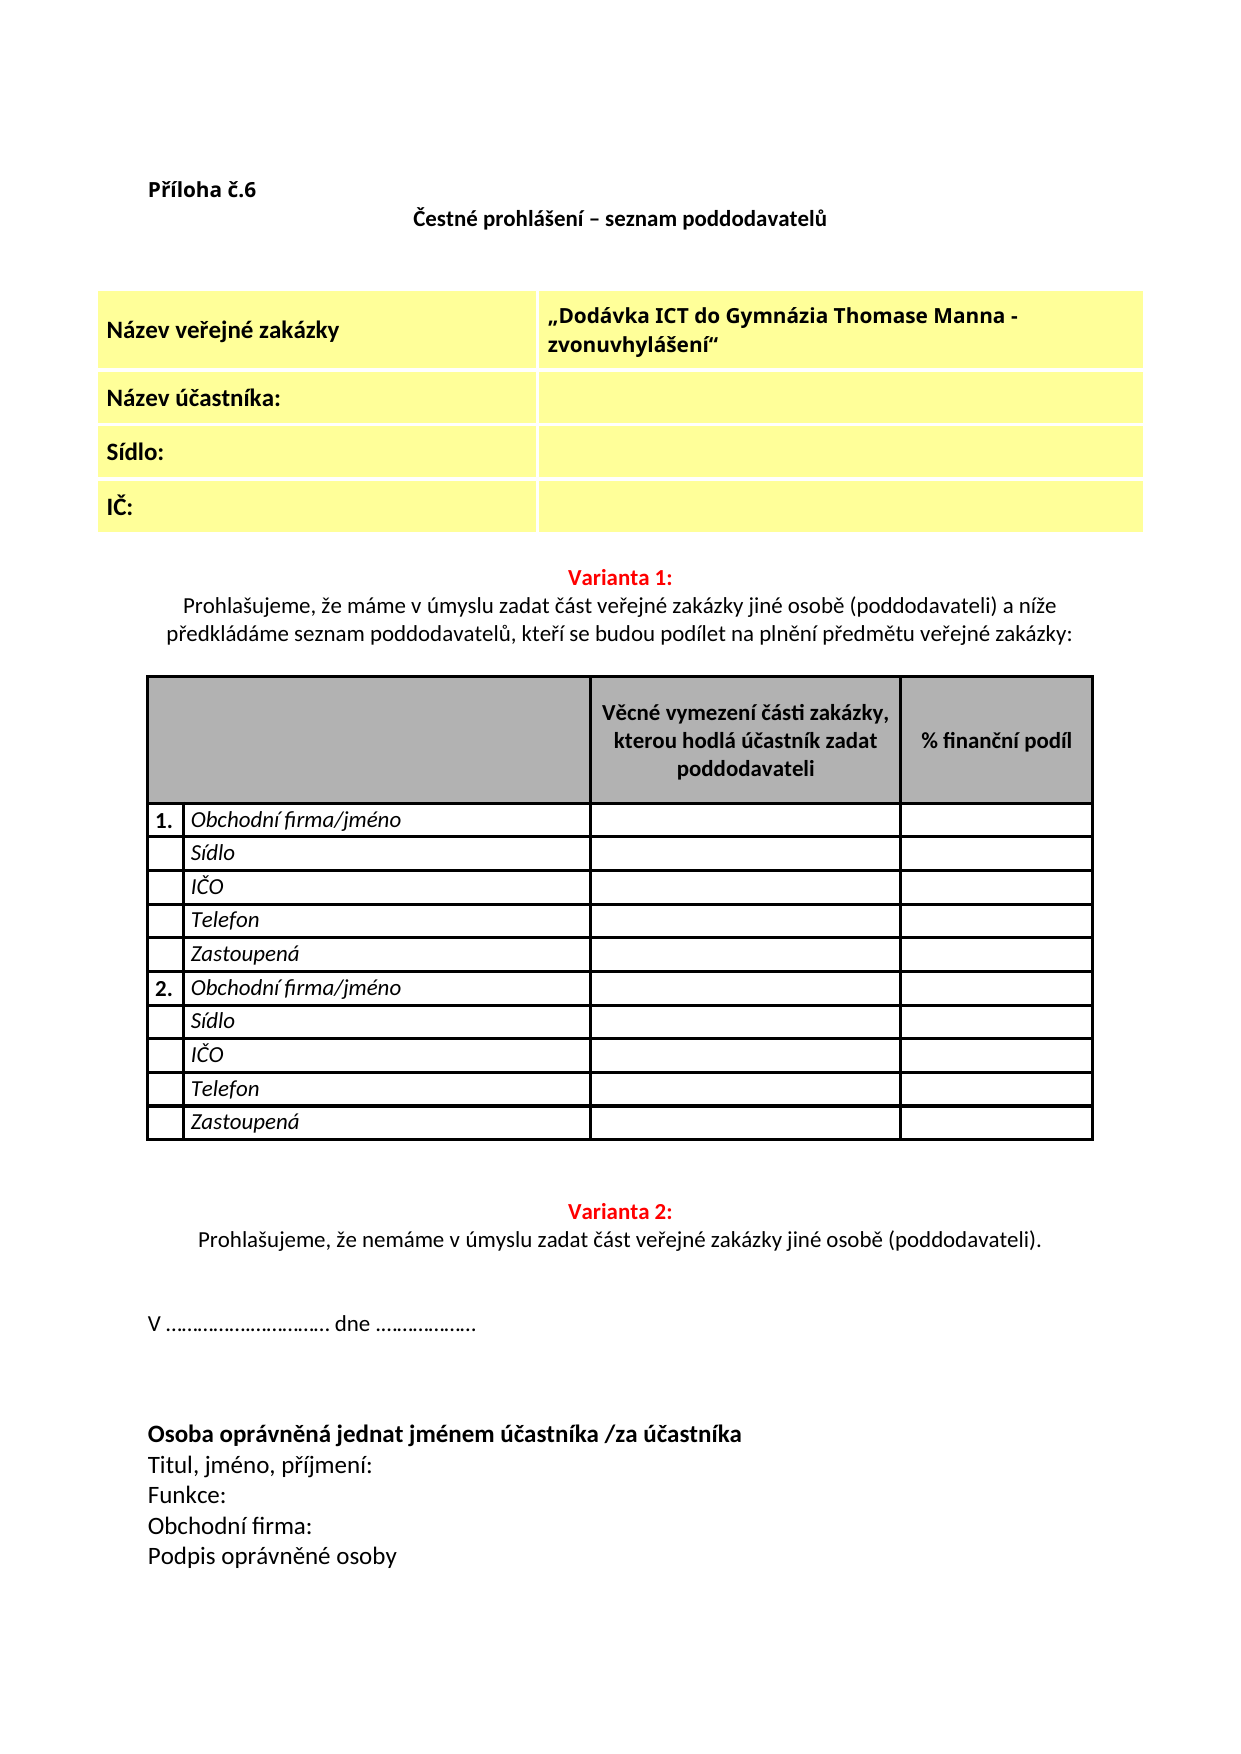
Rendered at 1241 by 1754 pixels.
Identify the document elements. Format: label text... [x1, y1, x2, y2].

table_cell 1. [149, 805, 182, 835]
table_cell [539, 426, 1143, 477]
text V …………….…………… dne .……………… [148, 1309, 1093, 1337]
table_header Název veřejné zakázky [98, 291, 536, 368]
table_cell [592, 805, 899, 835]
table_cell [902, 838, 1091, 869]
table_cell [902, 1040, 1091, 1071]
table_cell [149, 939, 182, 970]
text Osoba oprávněná jednat jménem účastníka /za účastníka [148, 1418, 1093, 1449]
table_cell [592, 1074, 899, 1104]
table_cell [902, 906, 1091, 936]
table_cell [902, 872, 1091, 902]
table_cell [902, 1074, 1091, 1104]
table_cell IČO [185, 872, 589, 902]
table_cell [902, 939, 1091, 970]
table_cell [592, 838, 899, 869]
table_cell IČO [185, 1040, 589, 1071]
table_cell Sídlo: [98, 426, 536, 477]
table_cell Sídlo [185, 838, 589, 869]
table_cell [592, 973, 899, 1003]
table_cell Obchodní firma/jméno [185, 973, 589, 1003]
table_cell [539, 481, 1143, 532]
table_cell 2. [149, 973, 182, 1003]
table_cell [149, 838, 182, 869]
table_header „Dodávka ICT do Gymnázia Thomase Manna - zvonuvhylášení“ [539, 291, 1143, 368]
table_cell [902, 973, 1091, 1003]
table_cell [592, 1108, 899, 1138]
table_cell [149, 906, 182, 936]
table_cell Zastoupená [185, 1108, 589, 1138]
table_cell Telefon [185, 906, 589, 936]
text Čestné prohlášení – seznam poddodavatelů [148, 204, 1093, 232]
table_cell [592, 906, 899, 936]
list Varianta 1: [148, 563, 1093, 591]
text Podpis oprávněné osoby [148, 1540, 1093, 1571]
table_header [149, 678, 589, 802]
table_cell [149, 1074, 182, 1104]
table_cell [149, 1007, 182, 1037]
list Prohlašujeme, že nemáme v úmyslu zadat část veřejné zakázky jiné osobě (poddodavateli). [148, 1225, 1093, 1253]
list Prohlašujeme, že máme v úmyslu zadat část veřejné zakázky jiné osobě (poddodavateli) a níže předkládáme seznam poddodavatelů, kteří se budou podílet na plnění předmětu veřejné zakázky: [148, 591, 1093, 647]
text Titul, jméno, příjmení: [148, 1449, 1093, 1479]
table_cell Obchodní firma/jméno [185, 805, 589, 835]
table_cell [902, 1108, 1091, 1138]
table_cell [539, 372, 1143, 423]
text Funkce: [148, 1479, 1093, 1510]
table_cell Zastoupená [185, 939, 589, 970]
table_cell [902, 805, 1091, 835]
table_cell [149, 1040, 182, 1071]
table_header % finanční podíl [902, 678, 1091, 802]
table_cell Telefon [185, 1074, 589, 1104]
table_cell IČ: [98, 481, 536, 532]
text Obchodní firma: [148, 1510, 1093, 1540]
list Varianta 2: [148, 1197, 1093, 1225]
table_cell [902, 1007, 1091, 1037]
table_header Věcné vymezení části zakázky, kterou hodlá účastník zadat poddodavateli [592, 678, 899, 802]
table_cell Název účastníka: [98, 372, 536, 423]
table_cell [592, 1040, 899, 1071]
table_cell [592, 939, 899, 970]
table_cell [592, 872, 899, 902]
table_cell [592, 1007, 899, 1037]
table_cell [149, 1108, 182, 1138]
table_cell Sídlo [185, 1007, 589, 1037]
table_cell [149, 872, 182, 902]
